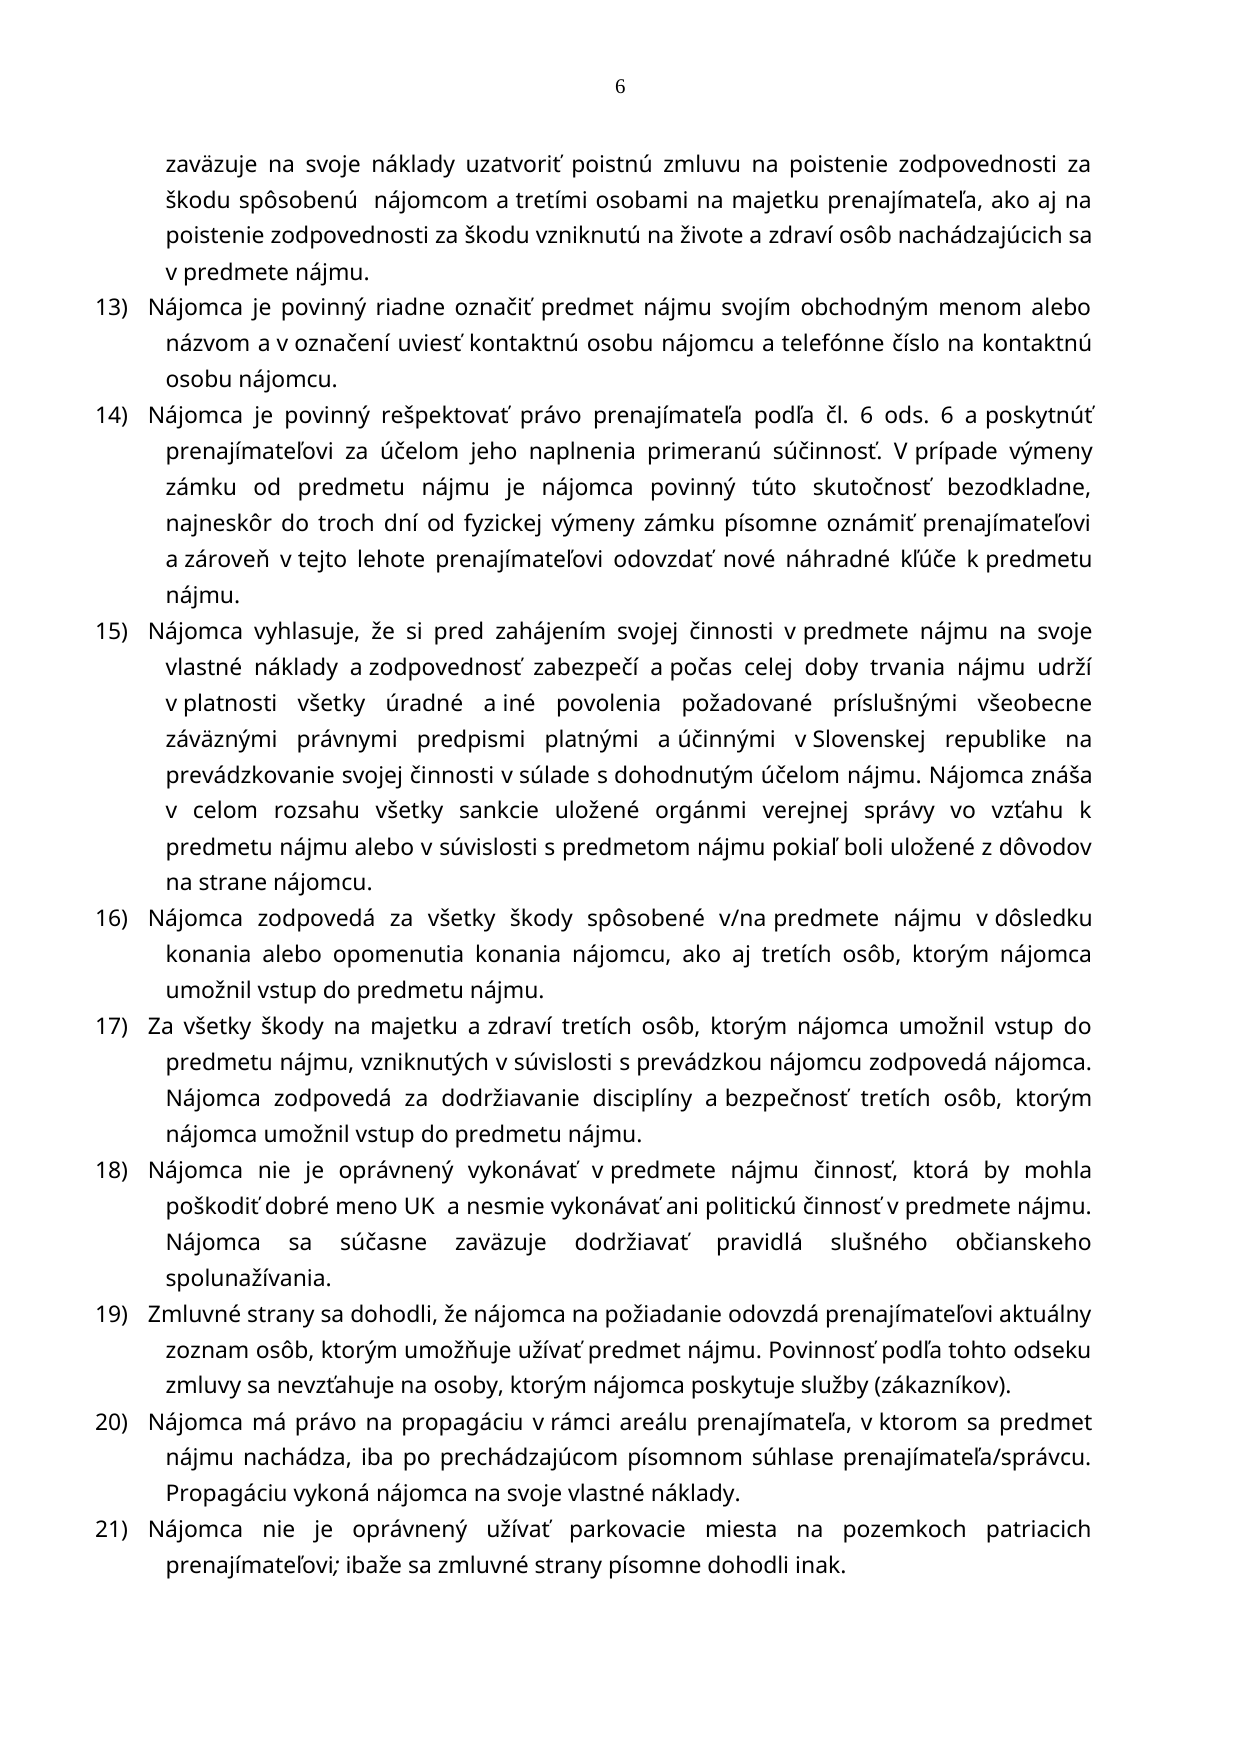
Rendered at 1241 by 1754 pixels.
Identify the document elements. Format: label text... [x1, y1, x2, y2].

list Nájomca zodpovedá za všetky škody spôsobené v/na predmete nájmu v dôsledku konania alebo opomenutia konania nájomcu, ako aj tretích osôb, ktorým nájomca umožnil vstup do predmetu nájmu. [128, 902, 1093, 1005]
list Nájomca vyhlasuje, že si pred zahájením svojej činnosti v predmete nájmu na svoje vlastné náklady a zodpovednosť zabezpečí a počas celej doby trvania nájmu udrží v platnosti všetky úradné a iné povolenia požadované príslušnými všeobecne záväznými právnymi predpismi platnými a účinnými v Slovenskej republike na prevádzkovanie svojej činnosti v súlade s dohodnutým účelom nájmu. Nájomca znáša v celom rozsahu všetky sankcie uložené orgánmi verejnej správy vo vzťahu k predmetu nájmu alebo v súvislosti s predmetom nájmu pokiaľ boli uložené z dôvodov na strane nájomcu. [128, 615, 1093, 898]
list Nájomca nie je oprávnený užívať parkovacie miesta na pozemkoch patriacich prenajímateľovi; ibaže sa zmluvné strany písomne dohodli inak. [128, 1513, 1093, 1580]
list Nájomca nie je oprávnený vykonávať v predmete nájmu činnosť, ktorá by mohla poškodiť dobré meno UK a nesmie vykonávať ani politickú činnosť v predmete nájmu. Nájomca sa súčasne zaväzuje dodržiavať pravidlá slušného občianskeho spolunažívania. [128, 1154, 1093, 1293]
list Nájomca je povinný riadne označiť predmet nájmu svojím obchodným menom alebo názvom a v označení uviesť kontaktnú osobu nájomcu a telefónne číslo na kontaktnú osobu nájomcu. [128, 291, 1093, 394]
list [128, 148, 1093, 287]
list Zmluvné strany sa dohodli, že nájomca na požiadanie odovzdá prenajímateľovi aktuálny zoznam osôb, ktorým umožňuje užívať predmet nájmu. Povinnosť podľa tohto odseku zmluvy sa nevzťahuje na osoby, ktorým nájomca poskytuje služby (zákazníkov). [128, 1298, 1093, 1401]
list Nájomca je povinný rešpektovať právo prenajímateľa podľa čl. 6 ods. 6 a poskytnúť prenajímateľovi za účelom jeho naplnenia primeranú súčinnosť. V prípade výmeny zámku od predmetu nájmu je nájomca povinný túto skutočnosť bezodkladne, najneskôr do troch dní od fyzickej výmeny zámku písomne oznámiť prenajímateľovi a zároveň v tejto lehote prenajímateľovi odovzdať nové náhradné kľúče k predmetu nájmu. [128, 399, 1093, 610]
list Nájomca má právo na propagáciu v rámci areálu prenajímateľa, v ktorom sa predmet nájmu nachádza, iba po prechádzajúcom písomnom súhlase prenajímateľa/správcu. Propagáciu vykoná nájomca na svoje vlastné náklady. [128, 1405, 1093, 1508]
list Za všetky škody na majetku a zdraví tretích osôb, ktorým nájomca umožnil vstup do predmetu nájmu, vzniknutých v súvislosti s prevádzkou nájomcu zodpovedá nájomca. Nájomca zodpovedá za dodržiavanie disciplíny a bezpečnosť tretích osôb, ktorým nájomca umožnil vstup do predmetu nájmu. [128, 1010, 1093, 1149]
